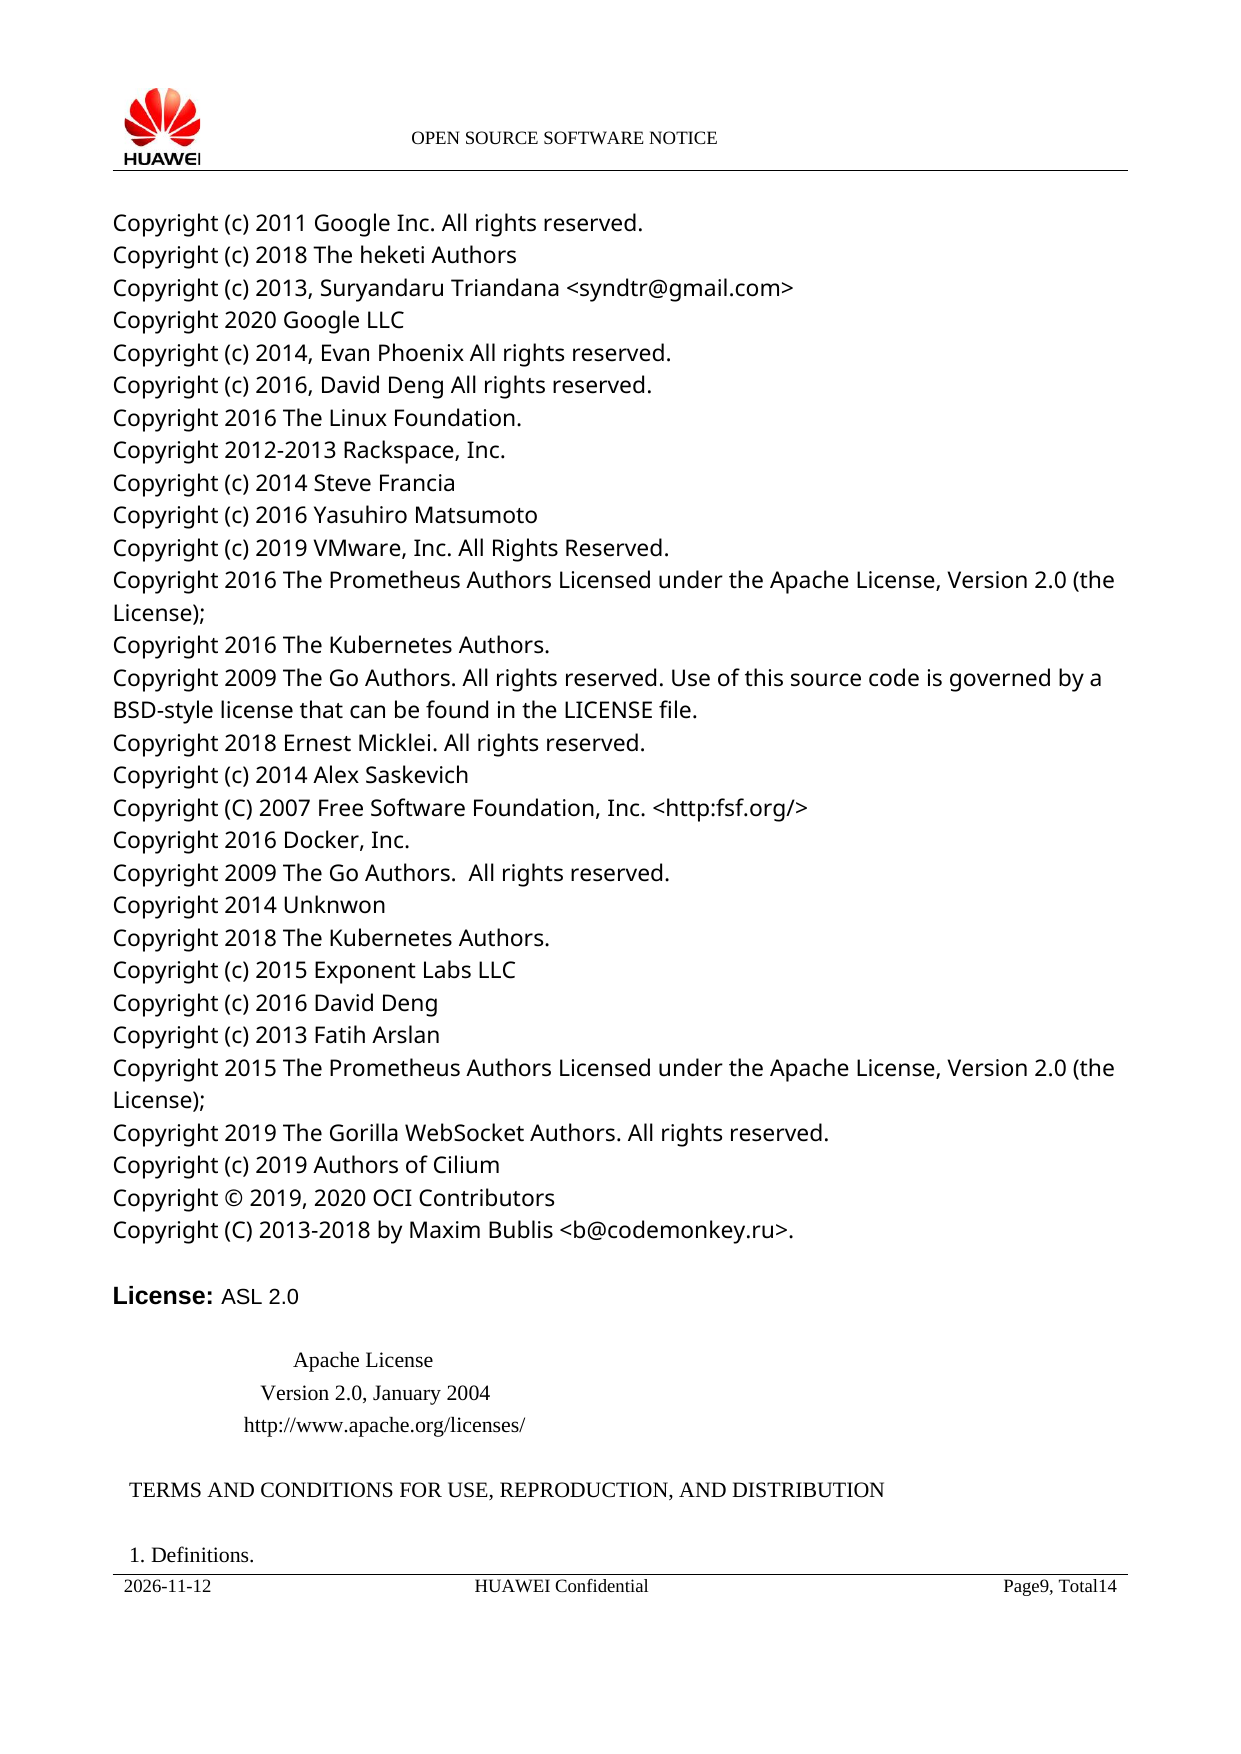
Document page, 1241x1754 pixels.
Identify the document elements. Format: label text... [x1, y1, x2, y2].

picture [124, 88, 201, 165]
text License: ASL 2.0 [112, 1279, 1128, 1311]
